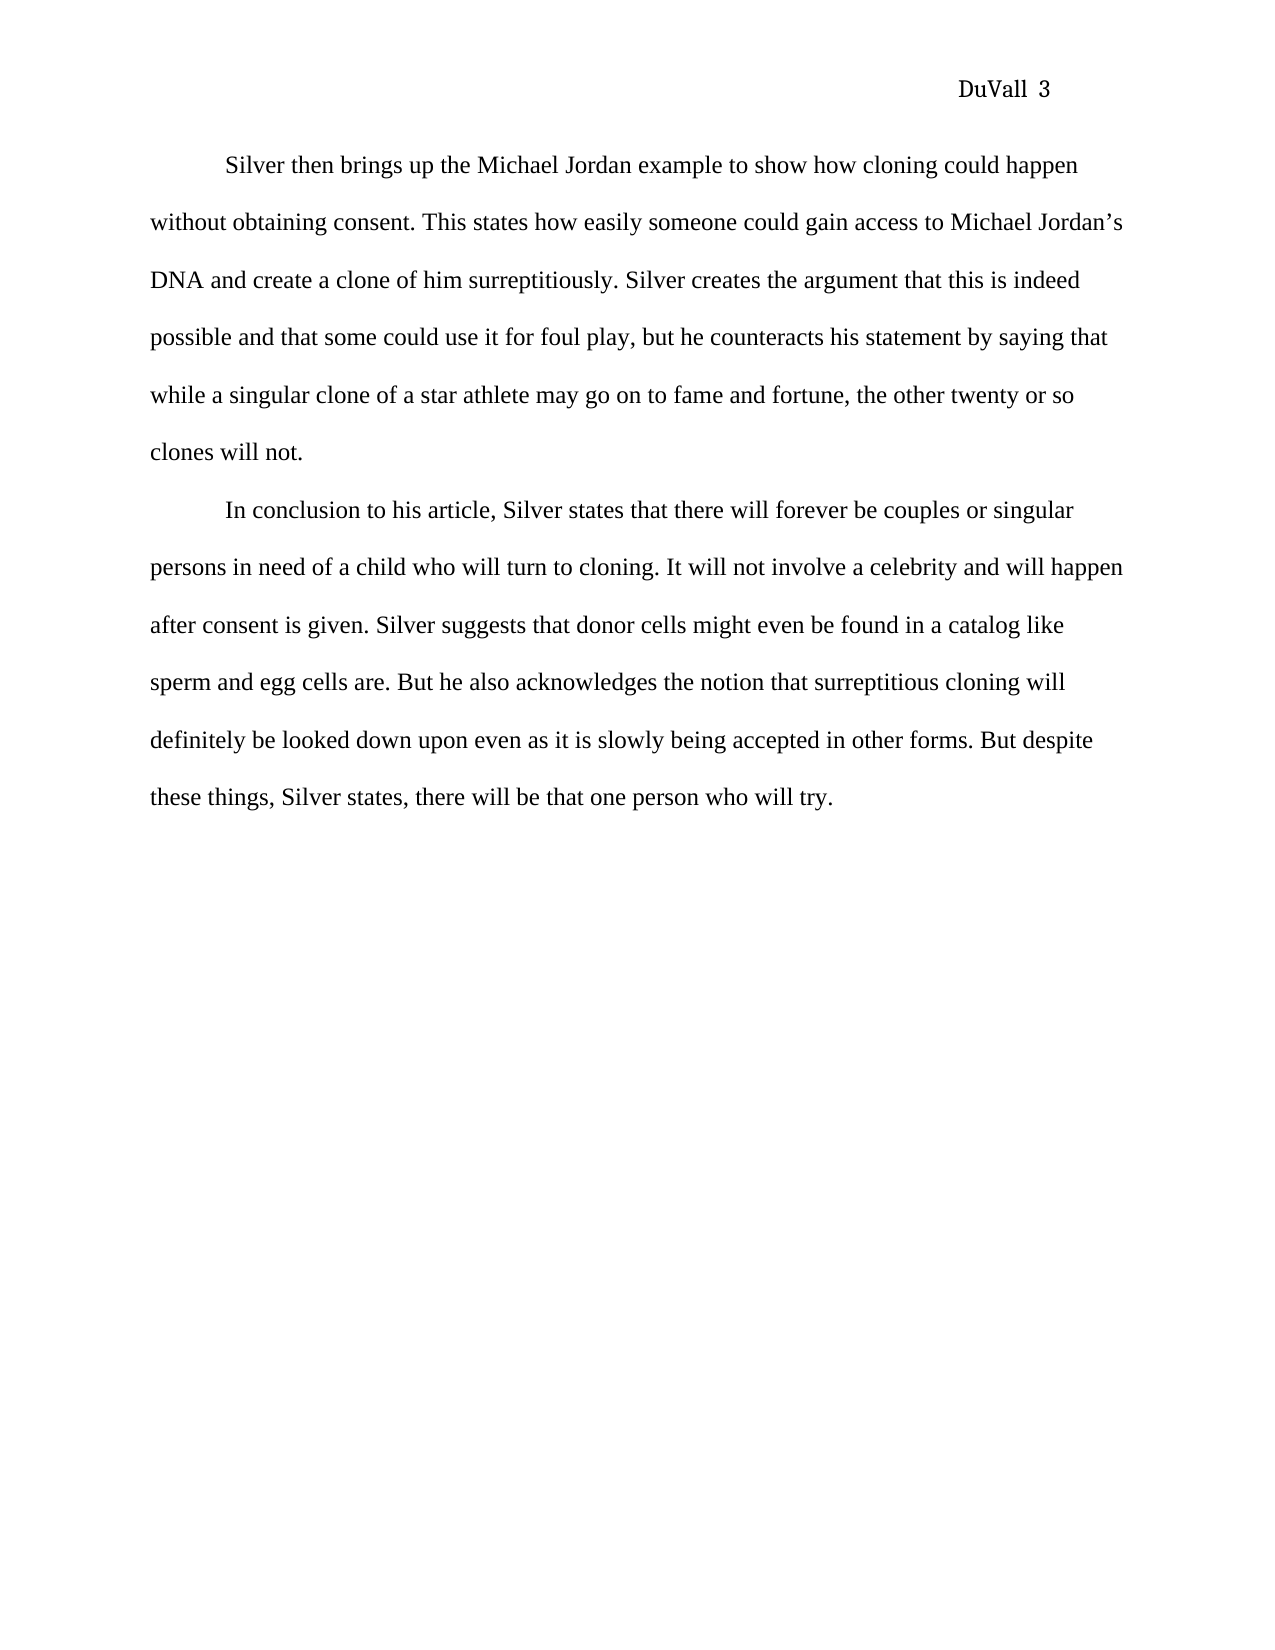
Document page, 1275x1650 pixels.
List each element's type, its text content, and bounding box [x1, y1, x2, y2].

text Silver then brings up the Michael Jordan example to show how cloning could happen without obtaining consent. This states how easily someone could gain access to Michael Jordan’s DNA and create a clone of him surreptitiously. Silver creates the argument that this is indeed possible and that some could use it for foul play, but he counteracts his statement by saying that while a singular clone of a star athlete may go on to fame and fortune, the other twenty or so clones will not. [150, 150, 1125, 466]
text In conclusion to his article, Silver states that there will forever be couples or singular persons in need of a child who will turn to cloning. It will not involve a celebrity and will happen after consent is given. Silver suggests that donor cells might even be found in a catalog like sperm and egg cells are. But he also acknowledges the notion that surreptitious cloning will definitely be looked down upon even as it is slowly being accepted in other forms. But despite these things, Silver states, there will be that one person who will try. [150, 495, 1125, 811]
